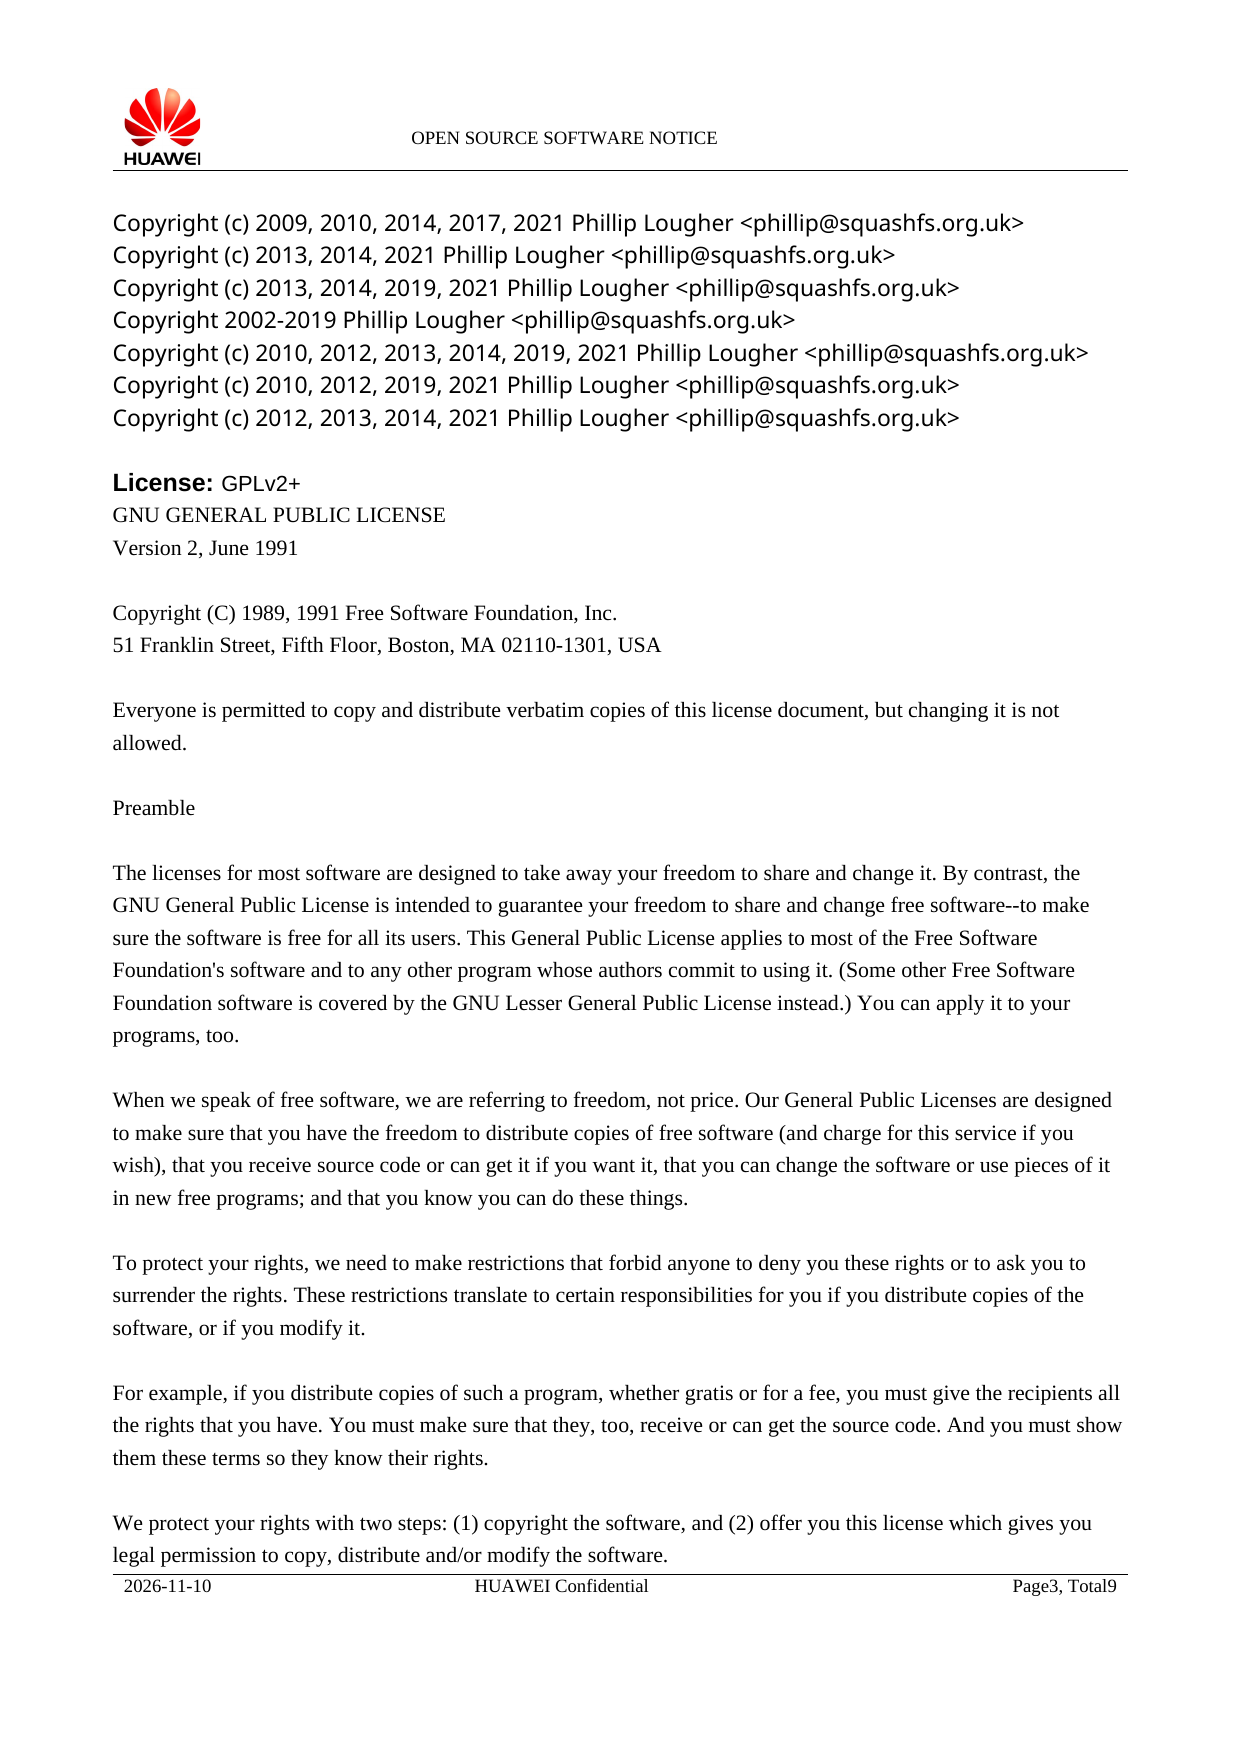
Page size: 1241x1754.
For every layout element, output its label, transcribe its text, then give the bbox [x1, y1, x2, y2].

text License: GPLv2+ [112, 466, 1128, 499]
picture [124, 88, 201, 165]
